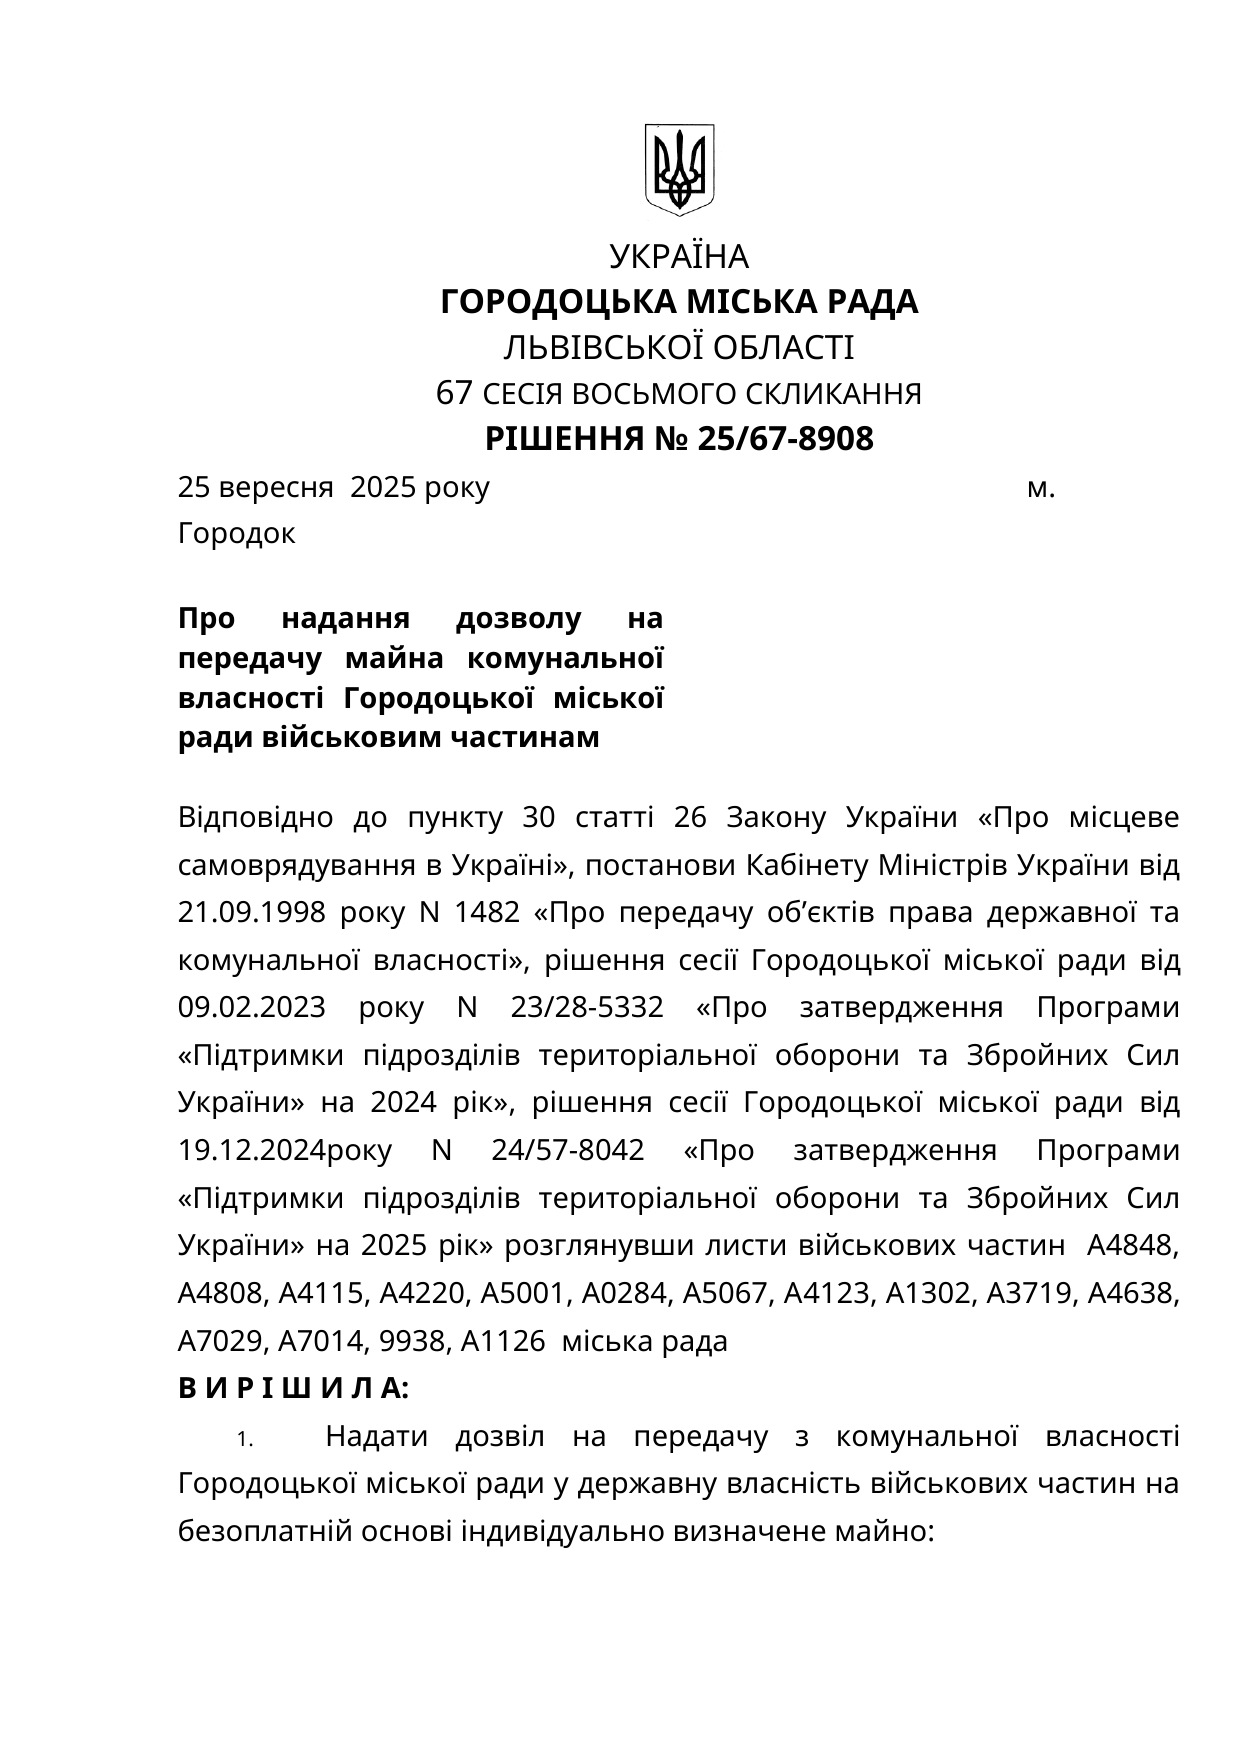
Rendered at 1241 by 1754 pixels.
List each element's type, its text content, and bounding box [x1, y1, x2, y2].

text Про надання дозволу на передачу майна комунальної власності Городоцької міської ради військовим частинам [177, 598, 664, 756]
text В И Р І Ш И Л А: [177, 1367, 1181, 1407]
list Надати дозвіл на передачу з комунальної власності Городоцької міської ради у державну власність військових частин на безоплатній основі індивідуально визначене майно: [177, 1415, 1181, 1550]
text 67 сесія восьмого скликання [177, 369, 1181, 414]
text ГОРОДОЦЬКА МІСЬКА РАДА [177, 278, 1181, 324]
text УКРАЇНА [177, 233, 1181, 278]
text РІШЕННЯ № 25/67-8908 [177, 414, 1181, 460]
text 25 вересня 2025 року м. Городок [177, 467, 1181, 552]
text Відповідно до пункту 30 статті 26 Закону України «Про місцеве самоврядування в Україні», постанови Кабінету Міністрів України від 21.09.1998 року N 1482 «Про передачу об’єктів права державної та комунальної власності», рішення сесії Городоцької міської ради від 09.02.2023 року N 23/28-5332 «Про затвердження Програми «Підтримки підрозділів територіальної оборони та Збройних Сил України» на 2024 рік», рішення сесії Городоцької міської ради від 19.12.2024року N 24/57-8042 «Про затвердження Програми «Підтримки підрозділів територіальної оборони та Збройних Сил України» на 2025 рік» розглянувши листи військових частин А4848, А4808, А4115, А4220, А5001, А0284, А5067, А4123, А1302, А3719, А4638, А7029, А7014, 9938, А1126 міська рада [177, 796, 1181, 1359]
picture [632, 118, 726, 221]
text ЛЬВІВСЬКОЇ ОБЛАСТІ [177, 324, 1181, 369]
